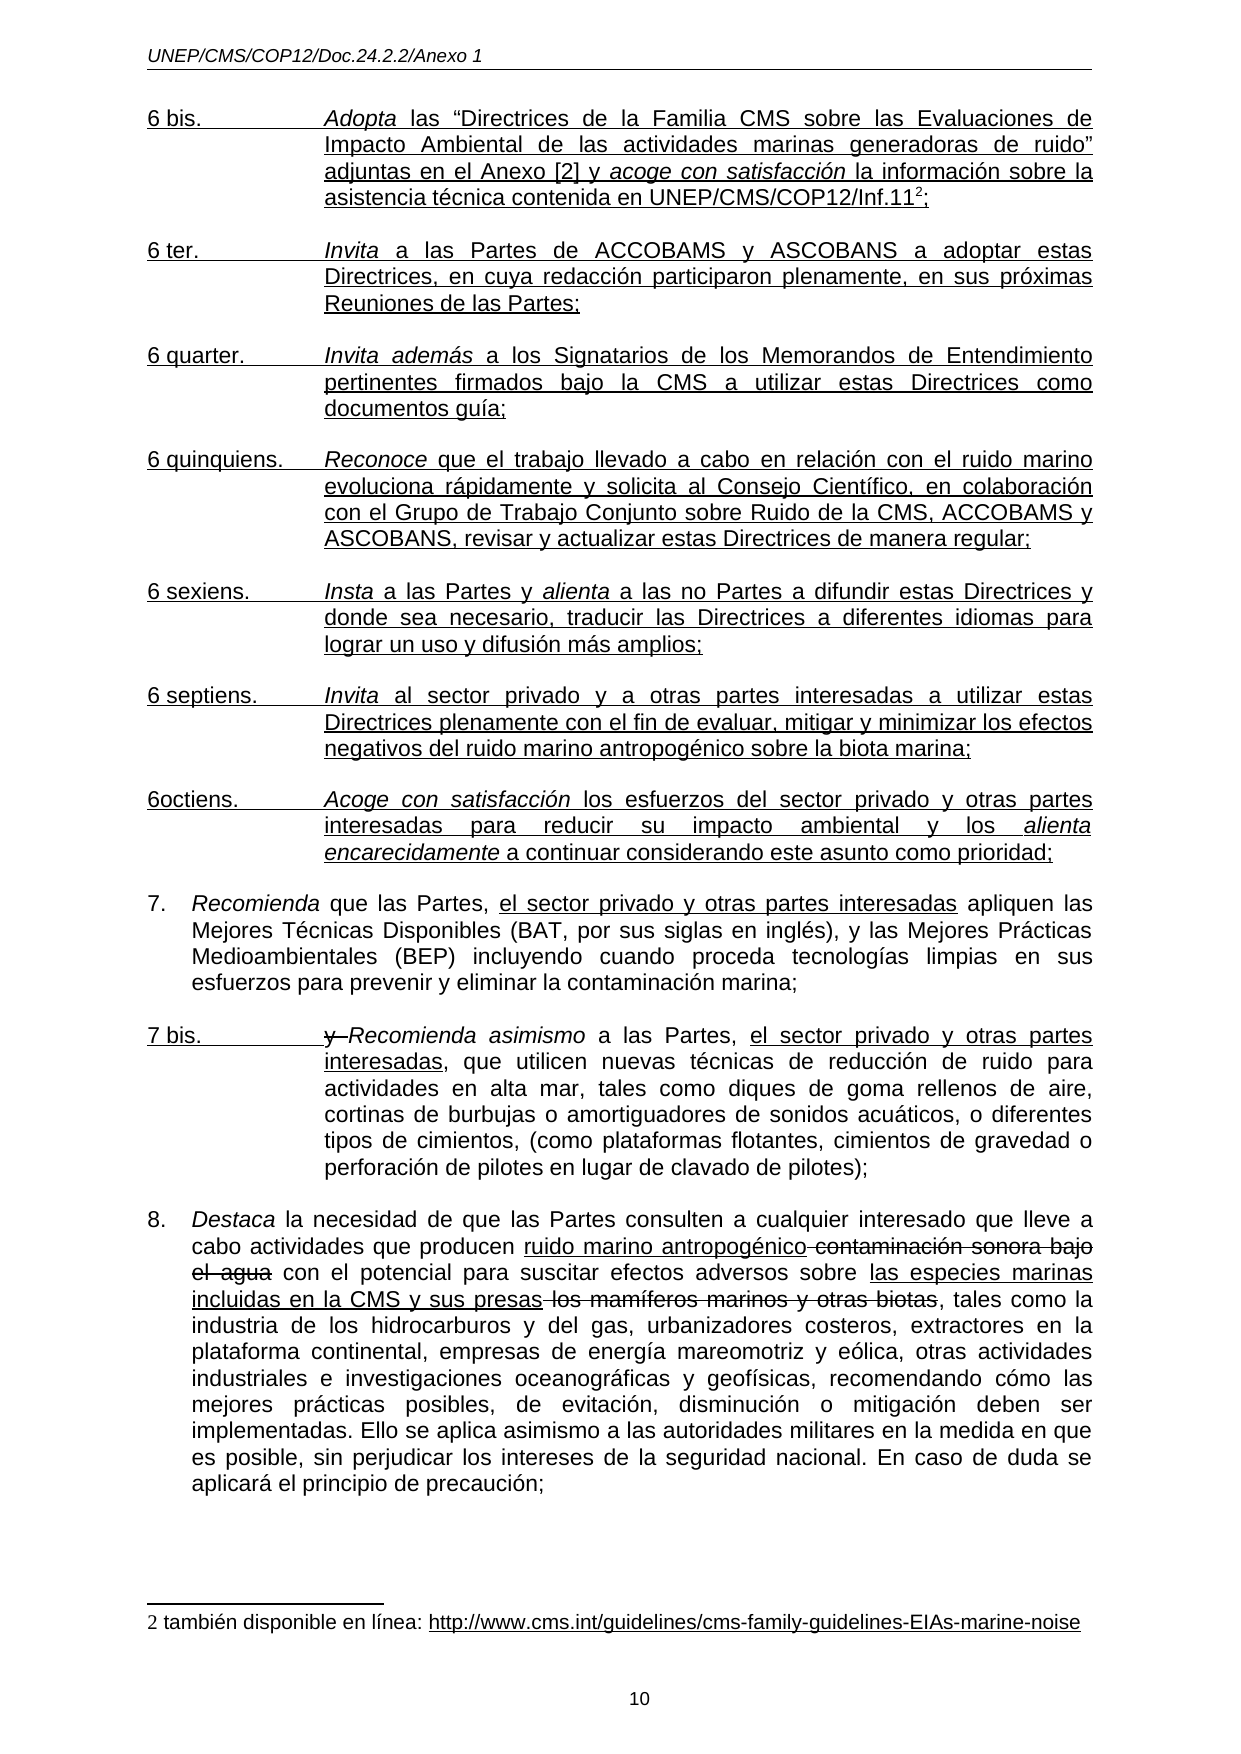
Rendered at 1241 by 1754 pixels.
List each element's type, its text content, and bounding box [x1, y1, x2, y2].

text 6 sexiens. Insta a las Partes y alienta a las no Partes a difundir estas Directrices y donde sea necesario, traducir las Directrices a diferentes idiomas para lograr un uso y difusión más amplios; [147, 578, 1093, 601]
text 6 bis. Adopta las “Directrices de la Familia CMS sobre las Evaluaciones de Impacto Ambiental de las actividades marinas generadoras de ruido” adjuntas en el Anexo [2] y acoge con satisfacción la información sobre la asistencia técnica contenida en UNEP/CMS/COP12/Inf.11; [147, 129, 1093, 210]
text 6 ter. Invita a las Partes de ACCOBAMS y ASCOBANS a adoptar estas Directrices, en cuya redacción participaron plenamente, en sus próximas Reuniones de las Partes; [147, 237, 1093, 260]
text 6 septiens. Invita al sector privado y a otras partes interesadas a utilizar estas Directrices plenamente con el fin de evaluar, mitigar y minimizar los efectos negativos del ruido marino antropogénico sobre la biota marina; [147, 682, 1093, 705]
list Recomienda que las Partes, el sector privado y otras partes interesadas apliquen las Mejores Técnicas Disponibles (BAT, por sus siglas en inglés), y las Mejores Prácticas Medioambientales (BEP) incluyendo cuando proceda tecnologías limpias en sus esfuerzos para prevenir y eliminar la contaminación marina; [147, 890, 1093, 996]
text 6 ter. Invita a las Partes de ACCOBAMS y ASCOBANS a adoptar estas Directrices, en cuya redacción participaron plenamente, en sus próximas Reuniones de las Partes; [147, 261, 1093, 316]
text 6 quarter. Invita además a los Signatarios de los Memorandos de Entendimiento pertinentes firmados bajo la CMS a utilizar estas Directrices como documentos guía; [147, 342, 1093, 365]
text 6octiens. Acoge con satisfacción los esfuerzos del sector privado y otras partes interesadas para reducir su impacto ambiental y los alienta encarecidamente a continuar considerando este asunto como prioridad; [147, 786, 1093, 809]
list Destaca la necesidad de que las Partes consulten a cualquier interesado que lleve a cabo actividades que producen ruido marino antropogénico contaminación sonora bajo el agua con el potencial para suscitar efectos adversos sobre las especies marinas incluidas en la CMS y sus presas los mamíferos marinos y otras biotas, tales como la industria de los hidrocarburos y del gas, urbanizadores costeros, extractores en la plataforma continental, empresas de energía mareomotriz y eólica, otras actividades industriales e investigaciones oceanográficas y geofísicas, recomendando cómo las mejores prácticas posibles, de evitación, disminución o mitigación deben ser implementadas. Ello se aplica asimismo a las autoridades militares en la medida en que es posible, sin perjudicar los intereses de la seguridad nacional. En caso de duda se aplicará el principio de precaución; [147, 1206, 1093, 1496]
text 6 bis. Adopta las “Directrices de la Familia CMS sobre las Evaluaciones de Impacto Ambiental de las actividades marinas generadoras de ruido” adjuntas en el Anexo [2] y acoge con satisfacción la información sobre la asistencia técnica contenida en UNEP/CMS/COP12/Inf.11; [147, 105, 1093, 128]
text 6 quinquiens. Reconoce que el trabajo llevado a cabo en relación con el ruido marino evoluciona rápidamente y solicita al Consejo Científico, en colaboración con el Grupo de Trabajo Conjunto sobre Ruido de la CMS, ACCOBAMS y ASCOBANS, revisar y actualizar estas Directrices de manera regular; [147, 470, 1093, 552]
text 6octiens. Acoge con satisfacción los esfuerzos del sector privado y otras partes interesadas para reducir su impacto ambiental y los alienta encarecidamente a continuar considerando este asunto como prioridad; [147, 810, 1093, 865]
text 6 septiens. Invita al sector privado y a otras partes interesadas a utilizar estas Directrices plenamente con el fin de evaluar, mitigar y minimizar los efectos negativos del ruido marino antropogénico sobre la biota marina; [147, 706, 1093, 761]
text 6 sexiens. Insta a las Partes y alienta a las no Partes a difundir estas Directrices y donde sea necesario, traducir las Directrices a diferentes idiomas para lograr un uso y difusión más amplios; [147, 602, 1093, 657]
text 6 quinquiens. Reconoce que el trabajo llevado a cabo en relación con el ruido marino evoluciona rápidamente y solicita al Consejo Científico, en colaboración con el Grupo de Trabajo Conjunto sobre Ruido de la CMS, ACCOBAMS y ASCOBANS, revisar y actualizar estas Directrices de manera regular; [147, 446, 1093, 469]
text 7 bis. y Recomienda asimismo a las Partes, el sector privado y otras partes interesadas, que utilicen nuevas técnicas de reducción de ruido para actividades en alta mar, tales como diques de goma rellenos de aire, cortinas de burbujas o amortiguadores de sonidos acuáticos, o diferentes tipos de cimientos, (como plataformas flotantes, cimientos de gravedad o perforación de pilotes en lugar de clavado de pilotes); [147, 1022, 1093, 1180]
text 6 quarter. Invita además a los Signatarios de los Memorandos de Entendimiento pertinentes firmados bajo la CMS a utilizar estas Directrices como documentos guía; [147, 366, 1093, 421]
